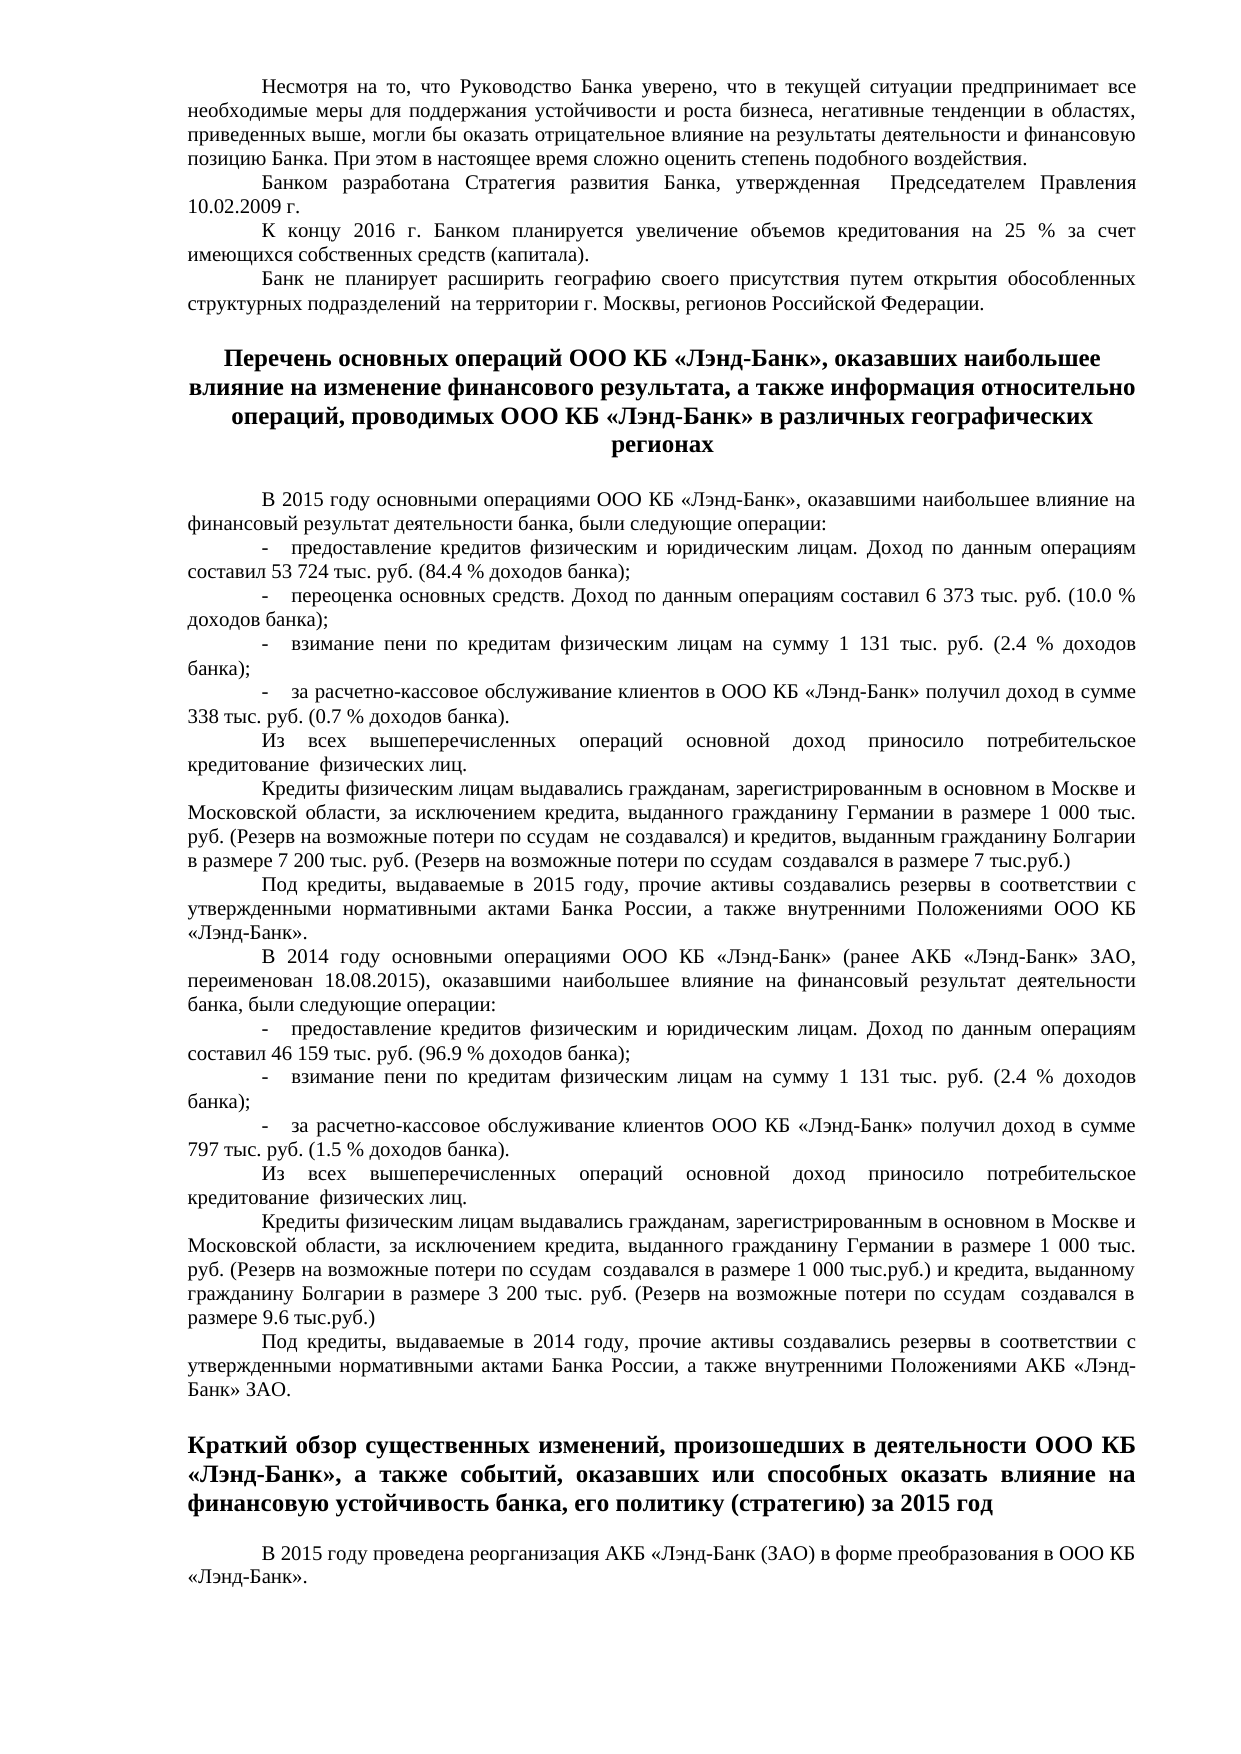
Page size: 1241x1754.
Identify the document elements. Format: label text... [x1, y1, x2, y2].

list переоценка основных средств. Доход по данным операциям составил 6 373 тыс. руб. (10.0 % доходов банка); [187, 583, 1137, 631]
list взимание пени по кредитам физическим лицам на сумму 1 131 тыс. руб. (2.4 % доходов банка); [187, 1064, 1137, 1113]
list за расчетно-кассовое обслуживание клиентов в ООО КБ «Лэнд-Банк» получил доход в сумме 338 тыс. руб. (0.7 % доходов банка). [187, 679, 1137, 728]
text В 2015 году проведена реорганизация АКБ «Лэнд-Банк (ЗАО) в форме преобразования в ООО КБ «Лэнд-Банк». [187, 1540, 1137, 1588]
text Кредиты физическим лицам выдавались гражданам, зарегистрированным в основном в Москве и Московской области, за исключением кредита, выданного гражданину Германии в размере 1 000 тыс. руб. (Резерв на возможные потери по ссудам не создавался) и кредитов, выданным гражданину Болгарии в размере 7 200 тыс. руб. (Резерв на возможные потери по ссудам создавался в размере 7 тыс.руб.) [187, 776, 1137, 872]
text Несмотря на то, что Руководство Банка уверено, что в текущей ситуации предпринимает все необходимые меры для поддержания устойчивости и роста бизнеса, негативные тенденции в областях, приведенных выше, могли бы оказать отрицательное влияние на результаты деятельности и финансовую позицию Банка. При этом в настоящее время сложно оценить степень подобного воздействия. [187, 74, 1137, 170]
list предоставление кредитов физическим и юридическим лицам. Доход по данным операциям составил 46 159 тыс. руб. (96.9 % доходов банка); [187, 1016, 1137, 1064]
text Банк не планирует расширить географию своего присутствия путем открытия обособленных структурных подразделений на территории г. Москвы, регионов Российской Федерации. [187, 266, 1137, 314]
text Из всех вышеперечисленных операций основной доход приносило потребительское кредитование физических лиц. [187, 1161, 1137, 1209]
list предоставление кредитов физическим и юридическим лицам. Доход по данным операциям составил 53 724 тыс. руб. (84.4 % доходов банка); [187, 535, 1137, 583]
list за расчетно-кассовое обслуживание клиентов ООО КБ «Лэнд-Банк» получил доход в сумме 797 тыс. руб. (1.5 % доходов банка). [187, 1113, 1137, 1161]
text Под кредиты, выдаваемые в 2014 году, прочие активы создавались резервы в соответствии с утвержденными нормативными актами Банка России, а также внутренними Положениями АКБ «Лэнд-Банк» ЗАО. [187, 1329, 1137, 1401]
text Под кредиты, выдаваемые в 2015 году, прочие активы создавались резервы в соответствии с утвержденными нормативными актами Банка России, а также внутренними Положениями ООО КБ «Лэнд-Банк». [187, 872, 1137, 944]
text Краткий обзор существенных изменений, произошедших в деятельности ООО КБ «Лэнд-Банк», а также событий, оказавших или способных оказать влияние на финансовую устойчивость банка, его политику (стратегию) за 2015 год [187, 1430, 1137, 1516]
list взимание пени по кредитам физическим лицам на сумму 1 131 тыс. руб. (2.4 % доходов банка); [187, 631, 1137, 679]
text В 2014 году основными операциями ООО КБ «Лэнд-Банк» (ранее АКБ «Лэнд-Банк» ЗАО, переименован 18.08.2015), оказавшими наибольшее влияние на финансовый результат деятельности банка, были следующие операции: [187, 944, 1137, 1016]
text Перечень основных операций ООО КБ «Лэнд-Банк», оказавших наибольшее влияние на изменение финансового результата, а также информация относительно операций, проводимых ООО КБ «Лэнд-Банк» в различных географических регионах [187, 343, 1137, 458]
text Кредиты физическим лицам выдавались гражданам, зарегистрированным в основном в Москве и Московской области, за исключением кредита, выданного гражданину Германии в размере 1 000 тыс. руб. (Резерв на возможные потери по ссудам создавался в размере 1 000 тыс.руб.) и кредита, выданному гражданину Болгарии в размере 3 200 тыс. руб. (Резерв на возможные потери по ссудам создавался в размере 9.6 тыс.руб.) [187, 1209, 1137, 1329]
text Банком разработана Стратегия развития Банка, утвержденная Председателем Правления 10.02.2009 г. [187, 170, 1137, 218]
text В 2015 году основными операциями ООО КБ «Лэнд-Банк», оказавшими наибольшее влияние на финансовый результат деятельности банка, были следующие операции: [187, 487, 1137, 535]
text Из всех вышеперечисленных операций основной доход приносило потребительское кредитование физических лиц. [187, 728, 1137, 776]
text К концу 2016 г. Банком планируется увеличение объемов кредитования на 25 % за счет имеющихся собственных средств (капитала). [187, 218, 1137, 266]
